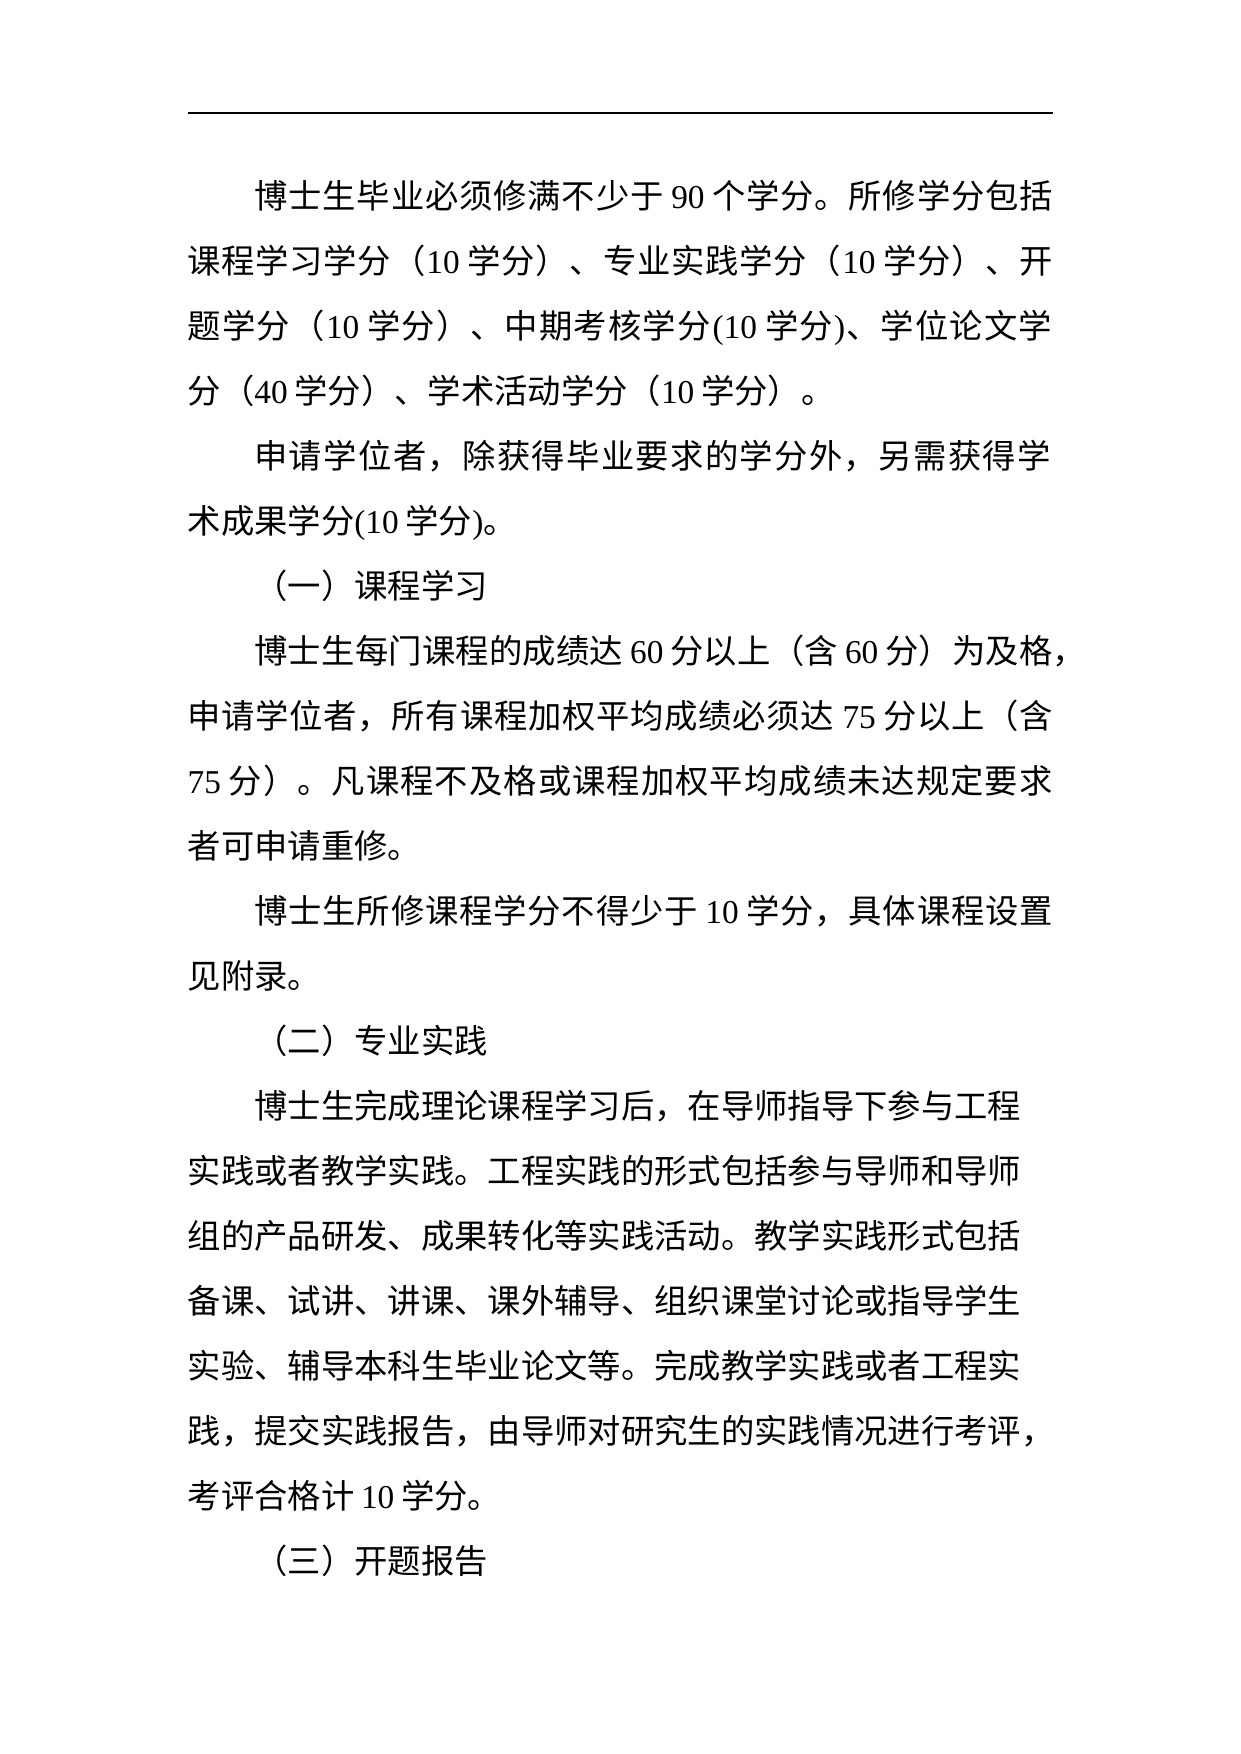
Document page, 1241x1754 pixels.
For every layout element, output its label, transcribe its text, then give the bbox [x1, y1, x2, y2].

text （三）开题报告 [187, 1527, 1053, 1592]
text （一）课程学习 [187, 552, 1053, 617]
text 博士生所修课程学分不得少于10学分，具体课程设置见附录。 [187, 877, 1053, 1007]
text 博士生每门课程的成绩达60分以上（含60分）为及格，申请学位者，所有课程加权平均成绩必须达75分以上（含75分）。凡课程不及格或课程加权平均成绩未达规定要求者可申请重修。 [187, 617, 1053, 877]
text 博士生完成理论课程学习后，在导师指导下参与工程实践或者教学实践。工程实践的形式包括参与导师和导师组的产品研发、成果转化等实践活动。教学实践形式包括备课、试讲、讲课、课外辅导、组织课堂讨论或指导学生实验、辅导本科生毕业论文等。完成教学实践或者工程实践，提交实践报告，由导师对研究生的实践情况进行考评，考评合格计10学分。 [187, 1072, 1053, 1527]
text 博士生毕业必须修满不少于90个学分。所修学分包括课程学习学分（10学分）、专业实践学分（10学分）、开题学分（10学分）、中期考核学分(10学分)、学位论文学分（40学分）、学术活动学分（10学分）。 [187, 162, 1053, 422]
text （二）专业实践 [187, 1007, 1053, 1072]
text 申请学位者，除获得毕业要求的学分外，另需获得学术成果学分(10学分)。 [187, 422, 1053, 552]
